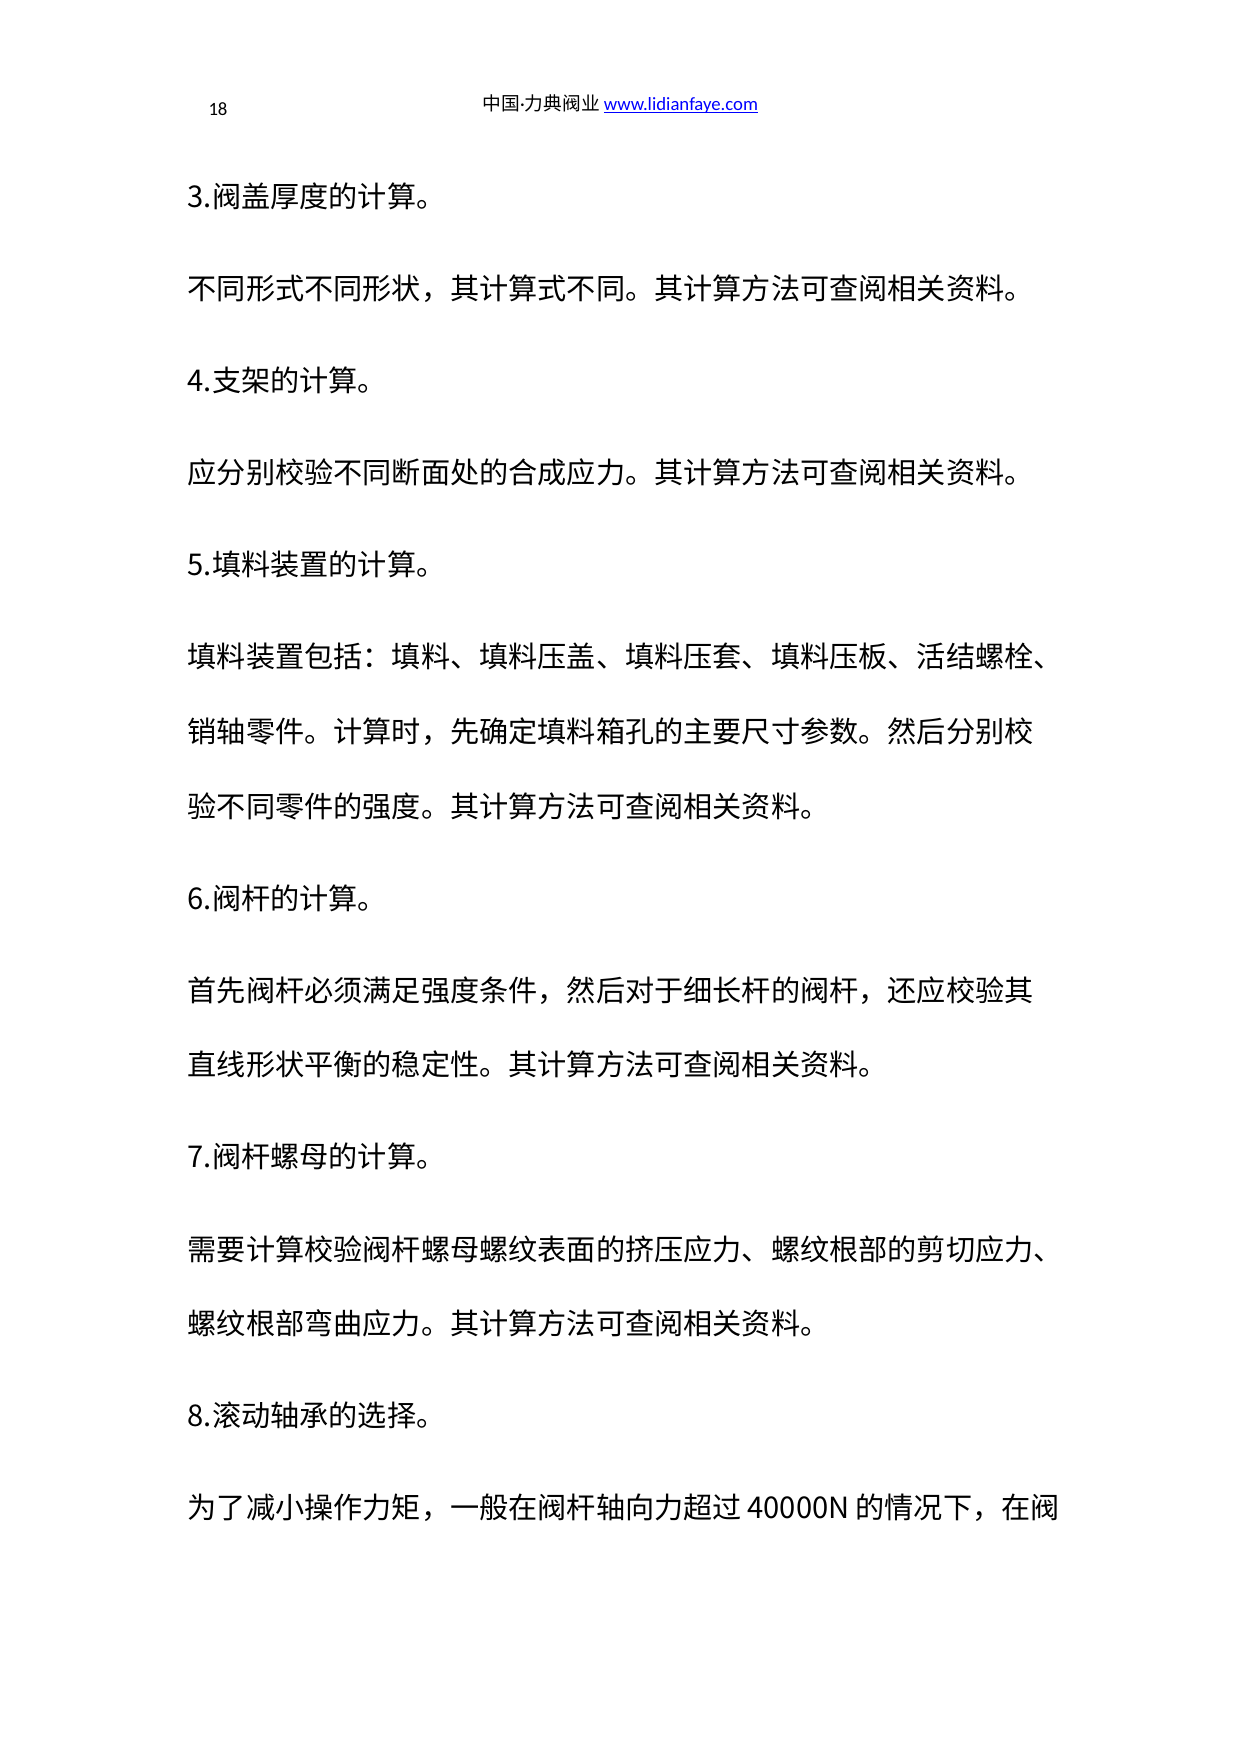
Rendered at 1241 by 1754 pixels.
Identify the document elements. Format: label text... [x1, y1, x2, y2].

text 3.阀盖厚度的计算。 [187, 162, 1060, 227]
text 应分别校验不同断面处的合成应力。其计算方法可查阅相关资料。 [187, 438, 1060, 503]
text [187, 1474, 1060, 1539]
text 7.阀杆螺母的计算。 [187, 1123, 1060, 1188]
text 首先阀杆必须满足强度条件，然后对于细长杆的阀杆，还应校验其直线形状平衡的稳定性。其计算方法可查阅相关资料。 [187, 956, 1060, 1096]
text 不同形式不同形状，其计算式不同。其计算方法可查阅相关资料。 [187, 254, 1060, 319]
text 5.填料装置的计算。 [187, 530, 1060, 595]
text 6.阀杆的计算。 [187, 864, 1060, 929]
text 8.滚动轴承的选择。 [187, 1382, 1060, 1447]
text 需要计算校验阀杆螺母螺纹表面的挤压应力、螺纹根部的剪切应力、螺纹根部弯曲应力。其计算方法可查阅相关资料。 [187, 1215, 1060, 1354]
text 填料装置包括：填料、填料压盖、填料压套、填料压板、活结螺栓、销轴零件。计算时，先确定填料箱孔的主要尺寸参数。然后分别校验不同零件的强度。其计算方法可查阅相关资料。 [187, 622, 1060, 837]
text 4.支架的计算。 [187, 346, 1060, 411]
